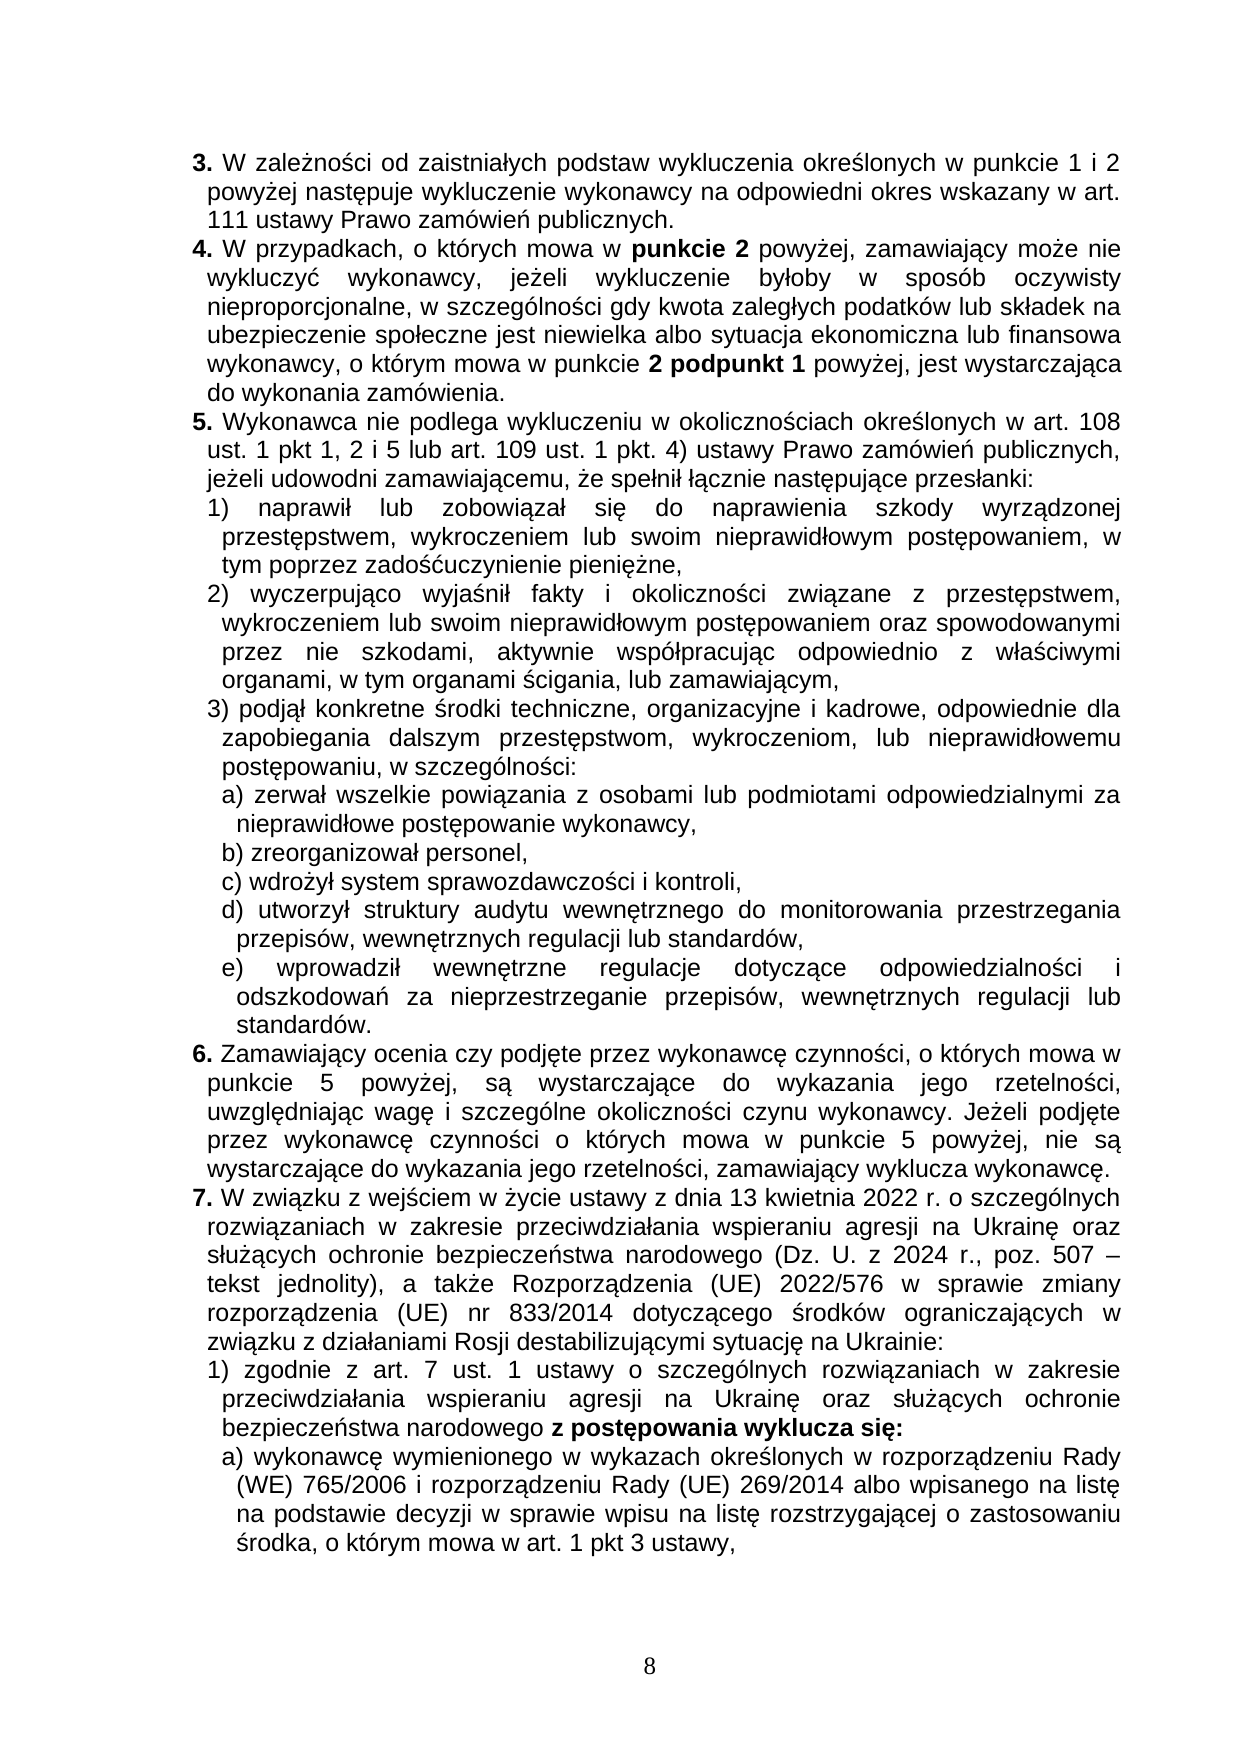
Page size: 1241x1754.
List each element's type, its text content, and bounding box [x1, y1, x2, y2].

text 4. W przypadkach, o których mowa w punkcie 2 powyżej, zamawiający może nie wykluczyć wykonawcy, jeżeli wykluczenie byłoby w sposób oczywisty nieproporcjonalne, w szczególności gdy kwota zaległych podatków lub składek na ubezpieczenie społeczne jest niewielka albo sytuacja ekonomiczna lub finansowa wykonawcy, o którym mowa w punkcie 2 podpunkt 1 powyżej, jest wystarczająca do wykonania zamówienia. [192, 234, 1122, 406]
text 3) podjął konkretne środki techniczne, organizacyjne i kadrowe, odpowiednie dla zapobiegania dalszym przestępstwom, wykroczeniom, lub nieprawidłowemu postępowaniu, w szczególności: [207, 694, 1122, 780]
text c) wdrożył system sprawozdawczości i kontroli, [221, 866, 1122, 895]
text d) utworzył struktury audytu wewnętrznego do monitorowania przestrzegania przepisów, wewnętrznych regulacji lub standardów, [221, 895, 1122, 953]
text 1) naprawił lub zobowiązał się do naprawienia szkody wyrządzonej przestępstwem, wykroczeniem lub swoim nieprawidłowym postępowaniem, w tym poprzez zadośćuczynienie pieniężne, [207, 493, 1122, 579]
text a) zerwał wszelkie powiązania z osobami lub podmiotami odpowiedzialnymi za nieprawidłowe postępowanie wykonawcy, [221, 780, 1122, 838]
text a) wykonawcę wymienionego w wykazach określonych w rozporządzeniu Rady (WE) 765/2006 i rozporządzeniu Rady (UE) 269/2014 albo wpisanego na listę na podstawie decyzji w sprawie wpisu na listę rozstrzygającej o zastosowaniu środka, o którym mowa w art. 1 pkt 3 ustawy, [221, 1441, 1122, 1556]
text b) zreorganizował personel, [221, 838, 1122, 866]
text e) wprowadził wewnętrzne regulacje dotyczące odpowiedzialności i odszkodowań za nieprzestrzeganie przepisów, wewnętrznych regulacji lub standardów. [221, 953, 1122, 1039]
text 5. Wykonawca nie podlega wykluczeniu w okolicznościach określonych w art. 108 ust. 1 pkt 1, 2 i 5 lub art. 109 ust. 1 pkt. 4) ustawy Prawo zamówień publicznych, jeżeli udowodni zamawiającemu, że spełnił łącznie następujące przesłanki: [192, 406, 1122, 493]
text 3. W zależności od zaistniałych podstaw wykluczenia określonych w punkcie 1 i 2 powyżej następuje wykluczenie wykonawcy na odpowiedni okres wskazany w art. 111 ustawy Prawo zamówień publicznych. [192, 148, 1122, 234]
text 1) zgodnie z art. 7 ust. 1 ustawy o szczególnych rozwiązaniach w zakresie przeciwdziałania wspieraniu agresji na Ukrainę oraz służących ochronie bezpieczeństwa narodowego z postępowania wyklucza się: [207, 1355, 1122, 1441]
text 2) wyczerpująco wyjaśnił fakty i okoliczności związane z przestępstwem, wykroczeniem lub swoim nieprawidłowym postępowaniem oraz spowodowanymi przez nie szkodami, aktywnie współpracując odpowiednio z właściwymi organami, w tym organami ścigania, lub zamawiającym, [207, 579, 1122, 694]
text 7. W związku z wejściem w życie ustawy z dnia 13 kwietnia 2022 r. o szczególnych rozwiązaniach w zakresie przeciwdziałania wspieraniu agresji na Ukrainę oraz służących ochronie bezpieczeństwa narodowego (Dz. U. z 2024 r., poz. 507 – tekst jednolity), a także Rozporządzenia (UE) 2022/576 w sprawie zmiany rozporządzenia (UE) nr 833/2014 dotyczącego środków ograniczających w związku z działaniami Rosji destabilizującymi sytuację na Ukrainie: [192, 1183, 1122, 1355]
text 6. Zamawiający ocenia czy podjęte przez wykonawcę czynności, o których mowa w punkcie 5 powyżej, są wystarczające do wykazania jego rzetelności, uwzględniając wagę i szczególne okoliczności czynu wykonawcy. Jeżeli podjęte przez wykonawcę czynności o których mowa w punkcie 5 powyżej, nie są wystarczające do wykazania jego rzetelności, zamawiający wyklucza wykonawcę. [192, 1039, 1122, 1183]
